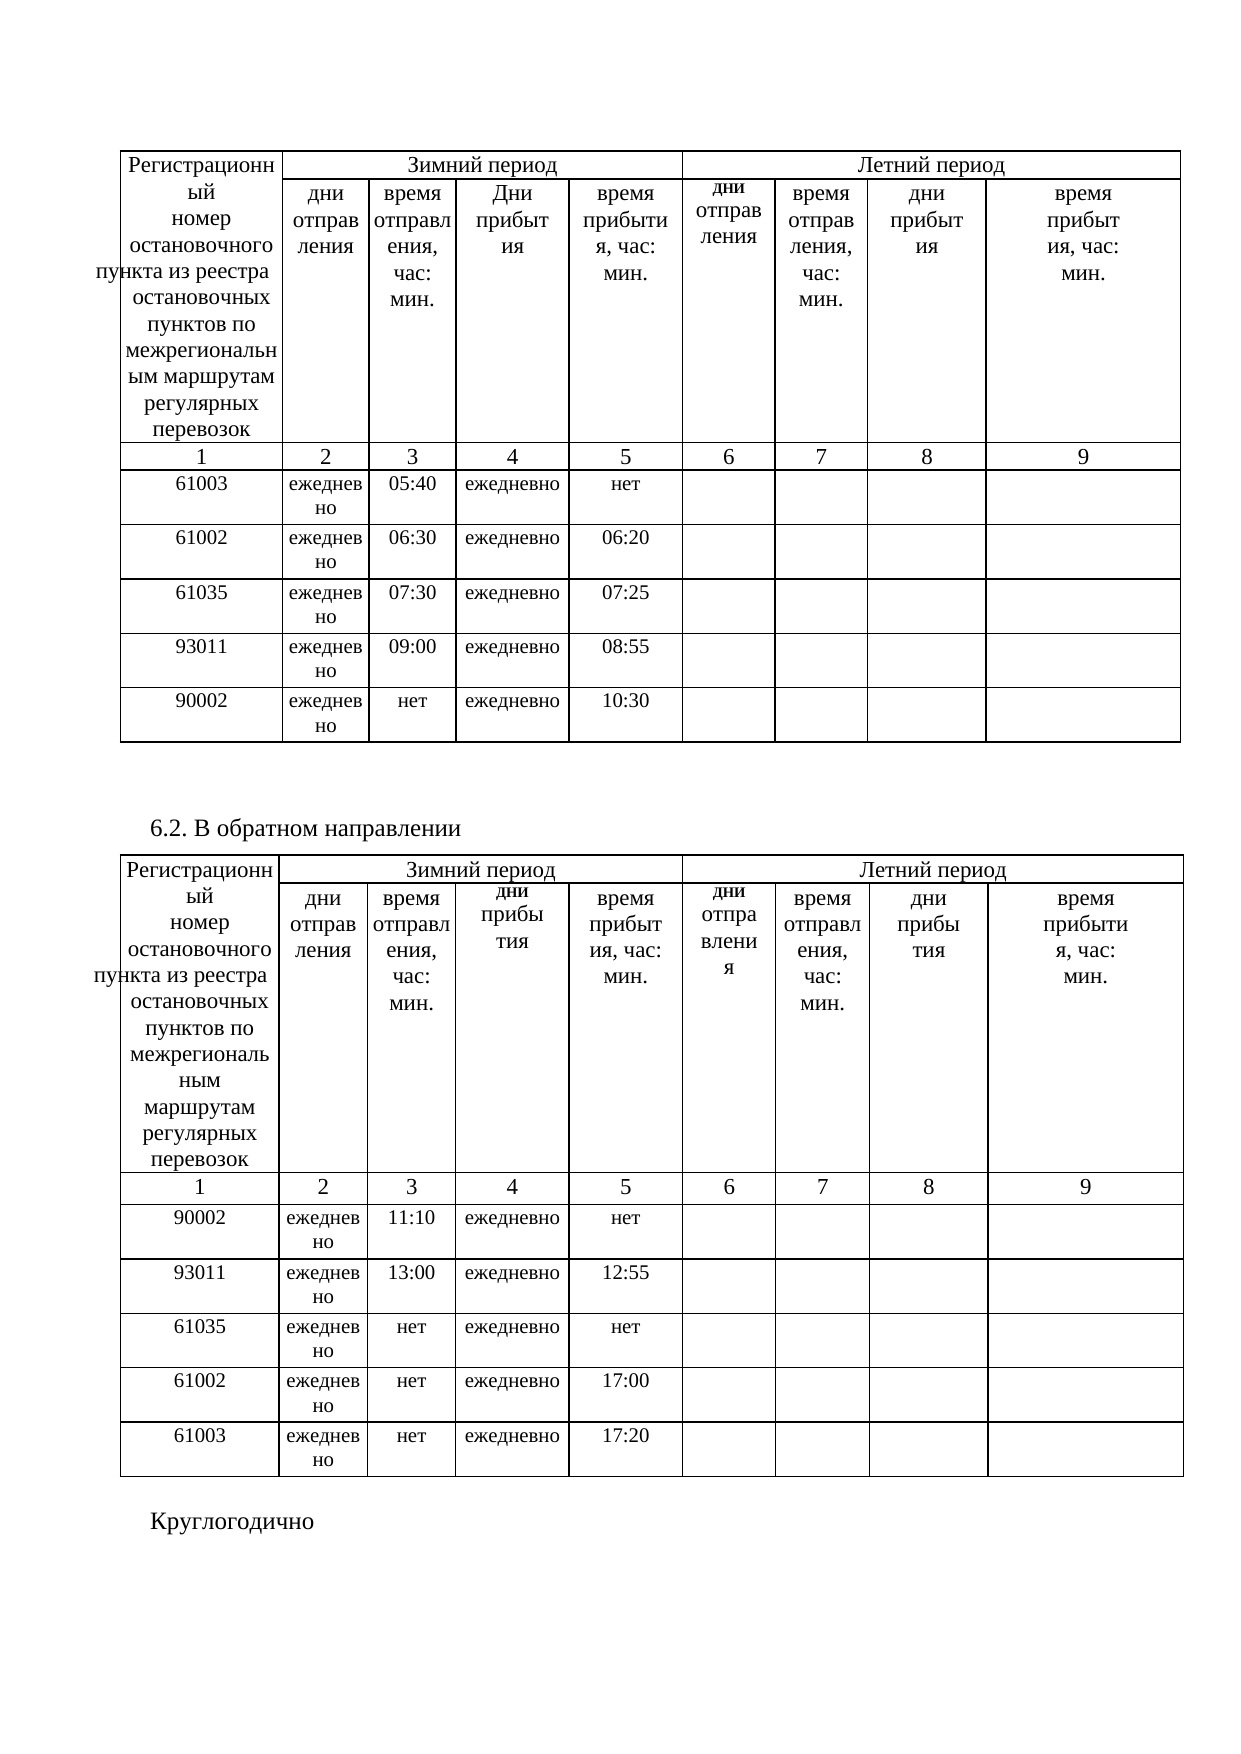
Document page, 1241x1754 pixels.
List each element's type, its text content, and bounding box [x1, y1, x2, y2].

table_cell ежедневно [457, 688, 568, 741]
table_cell 11:10 [368, 1205, 455, 1258]
table_cell [683, 1368, 775, 1421]
table_cell [776, 471, 867, 524]
table_cell [989, 1314, 1183, 1367]
table_cell [987, 525, 1180, 578]
table_cell 9 [987, 443, 1180, 469]
table_cell ежедневно [457, 471, 568, 524]
table_cell ежедневно [283, 471, 368, 524]
table_cell 06:30 [370, 525, 455, 578]
table_cell 90002 [121, 1205, 278, 1258]
table_cell дни отправ ления [283, 180, 368, 441]
table_cell [868, 634, 985, 687]
table_cell [868, 580, 985, 632]
table_cell нет [368, 1314, 455, 1367]
table_cell [776, 1423, 869, 1476]
table_cell время прибыт ия, час: мин. [570, 884, 682, 1172]
table_cell [683, 1314, 775, 1367]
table_cell 61002 [121, 525, 282, 578]
table_cell 1 [121, 443, 282, 469]
table_cell время отправ ления, час: мин. [776, 180, 867, 441]
table_cell 06:20 [570, 525, 682, 578]
table_cell [868, 688, 985, 741]
table_cell ежедневно [283, 688, 368, 741]
table_cell 08:55 [570, 634, 682, 687]
table_cell ежедневно [283, 634, 368, 687]
table_cell ежедневно [456, 1260, 568, 1312]
table_cell 61002 [121, 1368, 278, 1421]
table_cell [776, 1260, 869, 1312]
table_cell ежедневно [457, 634, 568, 687]
table_cell 17:00 [570, 1368, 682, 1421]
table_cell дни прибыт ия [868, 180, 985, 441]
table_cell ежедневно [283, 525, 368, 578]
text 6.2. В обратном направлении [150, 813, 1090, 842]
table_cell 09:00 [370, 634, 455, 687]
table_cell время прибыт ия, час: мин. [987, 180, 1180, 441]
table_cell [683, 634, 774, 687]
table_cell 90002 [121, 688, 282, 741]
table_cell [776, 1205, 869, 1258]
table_cell 4 [457, 443, 568, 469]
table_header Летний период [683, 152, 1180, 178]
text Круглогодично [150, 1506, 1090, 1535]
table_cell ежедневно [280, 1368, 367, 1421]
table_cell [870, 1368, 987, 1421]
table_cell время прибыти я, час: мин. [570, 180, 682, 441]
table_cell ежедневно [280, 1260, 367, 1312]
table_cell 13:00 [368, 1260, 455, 1312]
table_cell 93011 [121, 1260, 278, 1312]
table_cell нет [368, 1423, 455, 1476]
table_cell [989, 1423, 1183, 1476]
table_cell Дни прибыт ия [457, 180, 568, 441]
table_cell 2 [280, 1173, 367, 1204]
table_cell 8 [868, 443, 985, 469]
table_cell [868, 525, 985, 578]
table_cell [683, 1423, 775, 1476]
table_cell 17:20 [570, 1423, 682, 1476]
table_cell нет [370, 688, 455, 741]
table_cell ежедневно [457, 580, 568, 632]
table_cell [776, 525, 867, 578]
table_cell 1 [121, 1173, 278, 1204]
table_cell 61035 [121, 1314, 278, 1367]
table_cell [776, 634, 867, 687]
table_cell нет [570, 471, 682, 524]
table_cell ежедневно [457, 525, 568, 578]
table_cell ежедневно [283, 580, 368, 632]
table_cell нет [570, 1205, 682, 1258]
table_header Регистрационный номер остановочного пункта из реестра остановочных пунктов по межрегиональным маршрутам регулярных перевозок [121, 152, 282, 441]
table_cell [683, 688, 774, 741]
table_cell [776, 1314, 869, 1367]
table_cell [683, 1205, 775, 1258]
table_cell 3 [368, 1173, 455, 1204]
table_cell время отправл ения, час: мин. [368, 884, 455, 1172]
table_cell 07:30 [370, 580, 455, 632]
table_cell [870, 1423, 987, 1476]
table_cell ежедневно [456, 1314, 568, 1367]
table_cell [989, 1205, 1183, 1258]
table_cell 05:40 [370, 471, 455, 524]
table_header Летний период [683, 856, 1183, 882]
table_cell 5 [570, 443, 682, 469]
table_cell [989, 1368, 1183, 1421]
table_cell ежедневно [280, 1205, 367, 1258]
table_cell 07:25 [570, 580, 682, 632]
table_cell 6 [683, 443, 774, 469]
table_cell 61003 [121, 1423, 278, 1476]
table_cell нет [570, 1314, 682, 1367]
table_cell [868, 471, 985, 524]
table_cell 61003 [121, 471, 282, 524]
table_cell 4 [456, 1173, 568, 1204]
table_cell 10:30 [570, 688, 682, 741]
table_cell [989, 1260, 1183, 1312]
table_header Зимний период [283, 152, 682, 178]
table_cell [776, 580, 867, 632]
table_cell 6 [683, 1173, 775, 1204]
table_cell 5 [570, 1173, 682, 1204]
table_cell 7 [776, 443, 867, 469]
table_cell 12:55 [570, 1260, 682, 1312]
table_cell 2 [283, 443, 368, 469]
table_cell [776, 1368, 869, 1421]
table_cell дни прибы тия [870, 884, 987, 1172]
table_cell [987, 471, 1180, 524]
table_cell [987, 580, 1180, 632]
table_cell [776, 688, 867, 741]
table_cell 7 [776, 1173, 869, 1204]
table_cell 8 [870, 1173, 987, 1204]
table_header Регистрационный номер остановочного пункта из реестра остановочных пунктов по межрегиональным маршрутам регулярных перевозок [121, 856, 278, 1172]
table_cell [870, 1205, 987, 1258]
table_cell [683, 525, 774, 578]
table_cell ежедневно [280, 1423, 367, 1476]
table_cell ДНИ прибы тия [456, 884, 568, 1172]
table_cell время отправл ения, час: мин. [776, 884, 869, 1172]
table_cell 61035 [121, 580, 282, 632]
table_header Зимний период [280, 856, 682, 882]
table_cell 93011 [121, 634, 282, 687]
table_cell [870, 1260, 987, 1312]
table_cell 9 [989, 1173, 1183, 1204]
table_cell дни отправ ления [280, 884, 367, 1172]
table_cell [683, 471, 774, 524]
table_cell ДНИ отправ ления [683, 180, 774, 441]
table_cell ДНИ отпра влени я [683, 884, 775, 1172]
table_cell 3 [370, 443, 455, 469]
table_cell [870, 1314, 987, 1367]
table_cell ежедневно [280, 1314, 367, 1367]
table_cell нет [368, 1368, 455, 1421]
table_cell время отправл ения, час: мин. [370, 180, 455, 441]
table_cell [987, 634, 1180, 687]
table_cell ежедневно [456, 1205, 568, 1258]
table_cell [987, 688, 1180, 741]
table_cell [683, 1260, 775, 1312]
table_cell время прибыти я, час: мин. [989, 884, 1183, 1172]
table_cell ежедневно [456, 1423, 568, 1476]
table_cell [683, 580, 774, 632]
table_cell ежедневно [456, 1368, 568, 1421]
